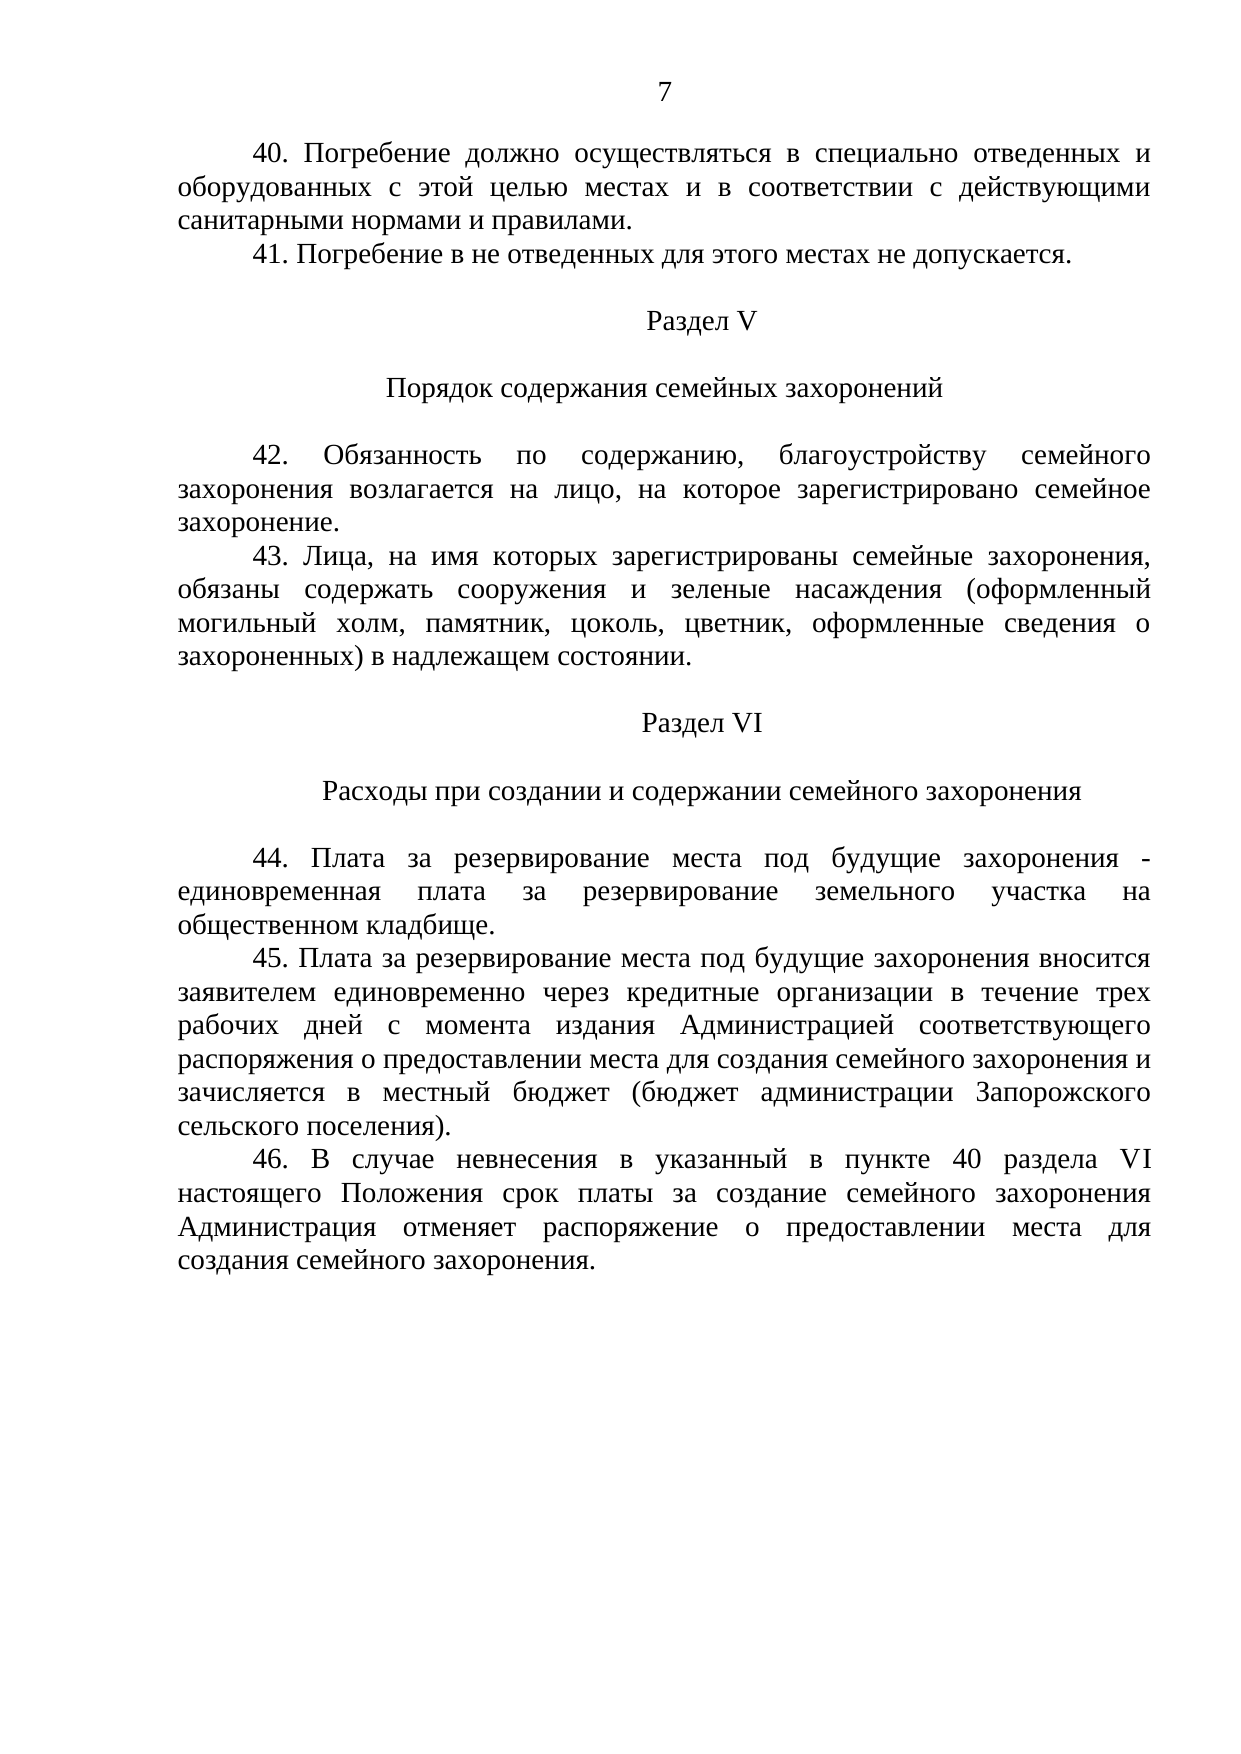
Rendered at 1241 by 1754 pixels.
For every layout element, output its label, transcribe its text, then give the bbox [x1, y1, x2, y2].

text 46. В случае невнесения в указанный в пункте 40 раздела VI настоящего Положения срок платы за создание семейного захоронения Администрация отменяет распоряжение о предоставлении места для создания семейного захоронения. [177, 1142, 1152, 1276]
text Раздел VI [177, 706, 1152, 739]
text 40. Погребение должно осуществляться в специально отведенных и оборудованных с этой целью местах и в соответствии с действующими санитарными нормами и правилами. [177, 135, 1152, 236]
text Расходы при создании и содержании семейного захоронения [177, 773, 1152, 806]
text Порядок содержания семейных захоронений [177, 370, 1152, 404]
text 44. Плата за резервирование места под будущие захоронения - единовременная плата за резервирование земельного участка на общественном кладбище. [177, 840, 1152, 940]
text 41. Погребение в не отведенных для этого местах не допускается. [177, 236, 1152, 269]
text 43. Лица, на имя которых зарегистрированы семейные захоронения, обязаны содержать сооружения и зеленые насаждения (оформленный могильный холм, памятник, цоколь, цветник, оформленные сведения о захороненных) в надлежащем состоянии. [177, 538, 1152, 672]
text Раздел V [177, 303, 1152, 337]
text 45. Плата за резервирование места под будущие захоронения вносится заявителем единовременно через кредитные организации в течение трех рабочих дней с момента издания Администрацией соответствующего распоряжения о предоставлении места для создания семейного захоронения и зачисляется в местный бюджет (бюджет администрации Запорожского сельского поселения). [177, 940, 1152, 1142]
text 42. Обязанность по содержанию, благоустройству семейного захоронения возлагается на лицо, на которое зарегистрировано семейное захоронение. [177, 437, 1152, 538]
